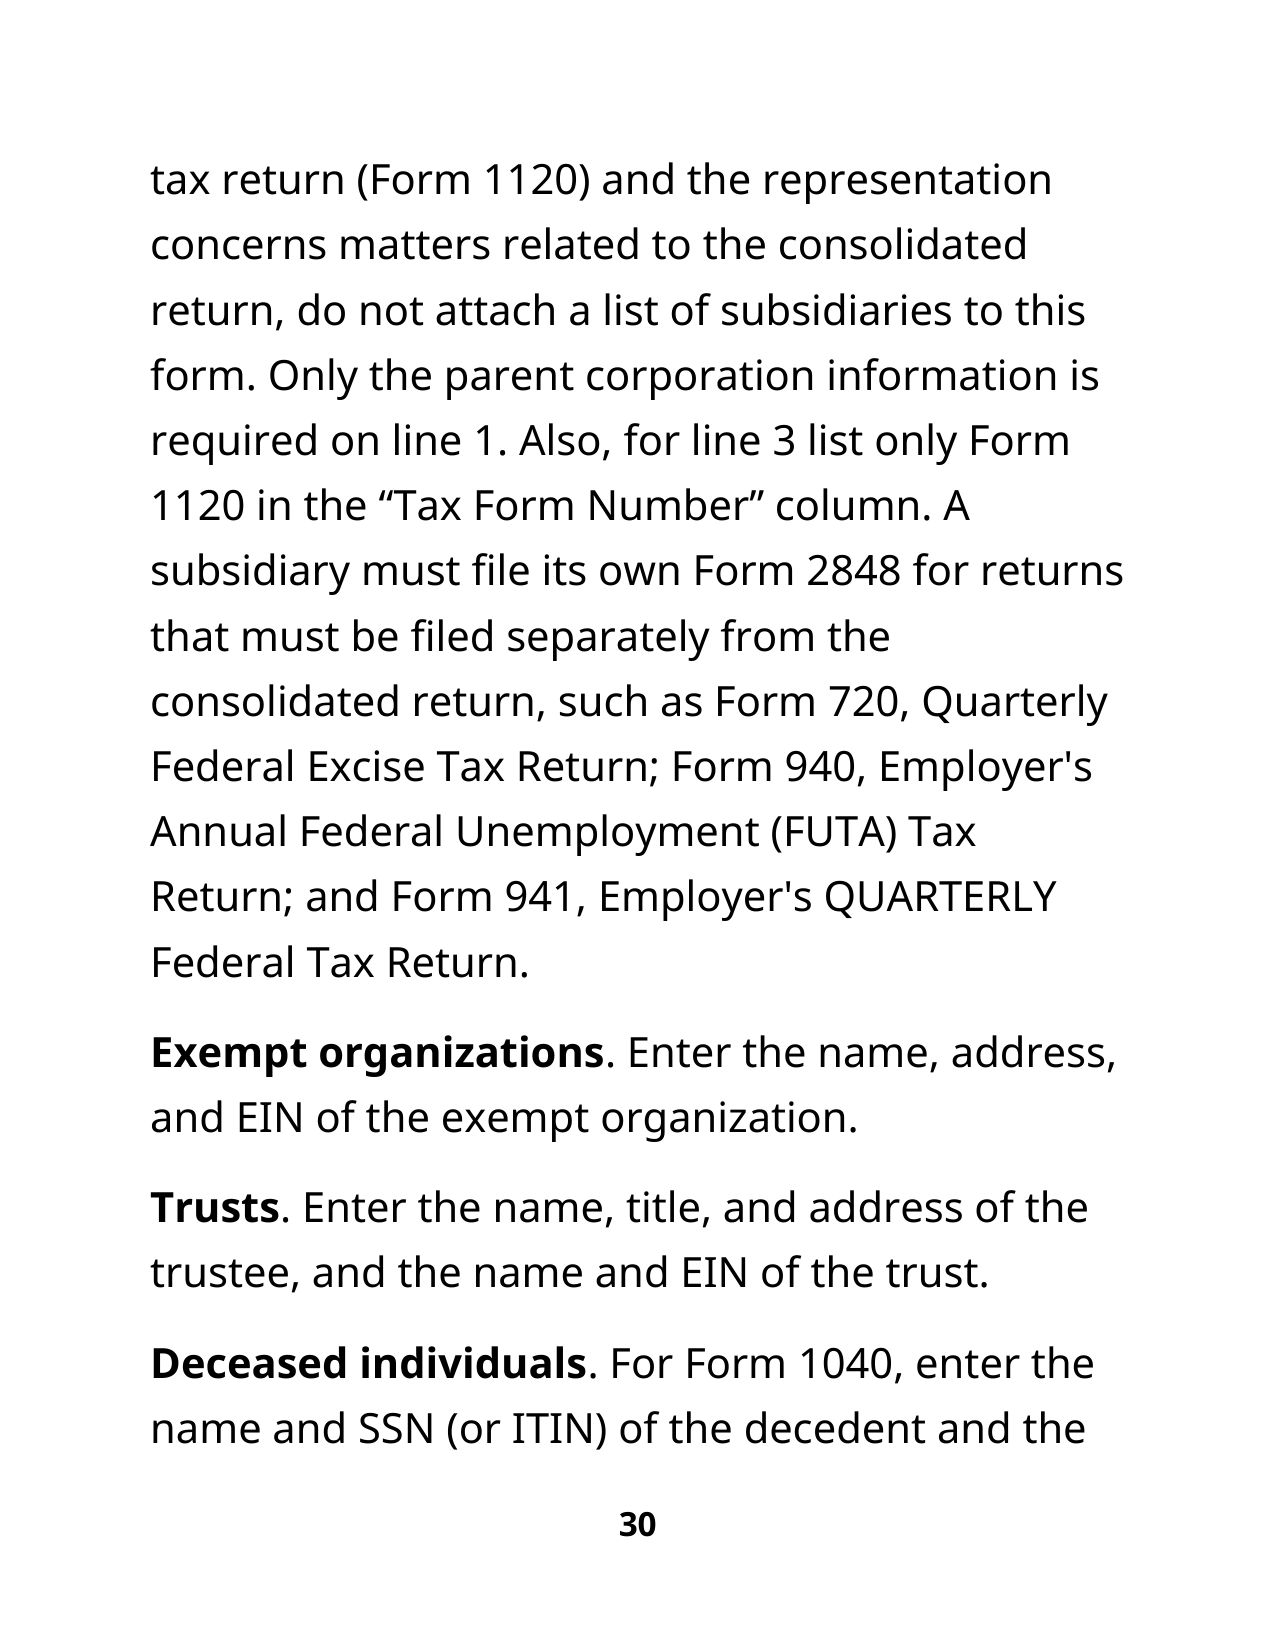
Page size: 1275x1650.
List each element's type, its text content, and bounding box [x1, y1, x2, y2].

text Trusts. Enter the name, title, and address of the trustee, and the name and EIN of the trust. [150, 1178, 1125, 1300]
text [150, 150, 1125, 989]
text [150, 1333, 1125, 1456]
text Exempt organizations. Enter the name, address, and EIN of the exempt organization. [150, 1023, 1125, 1145]
